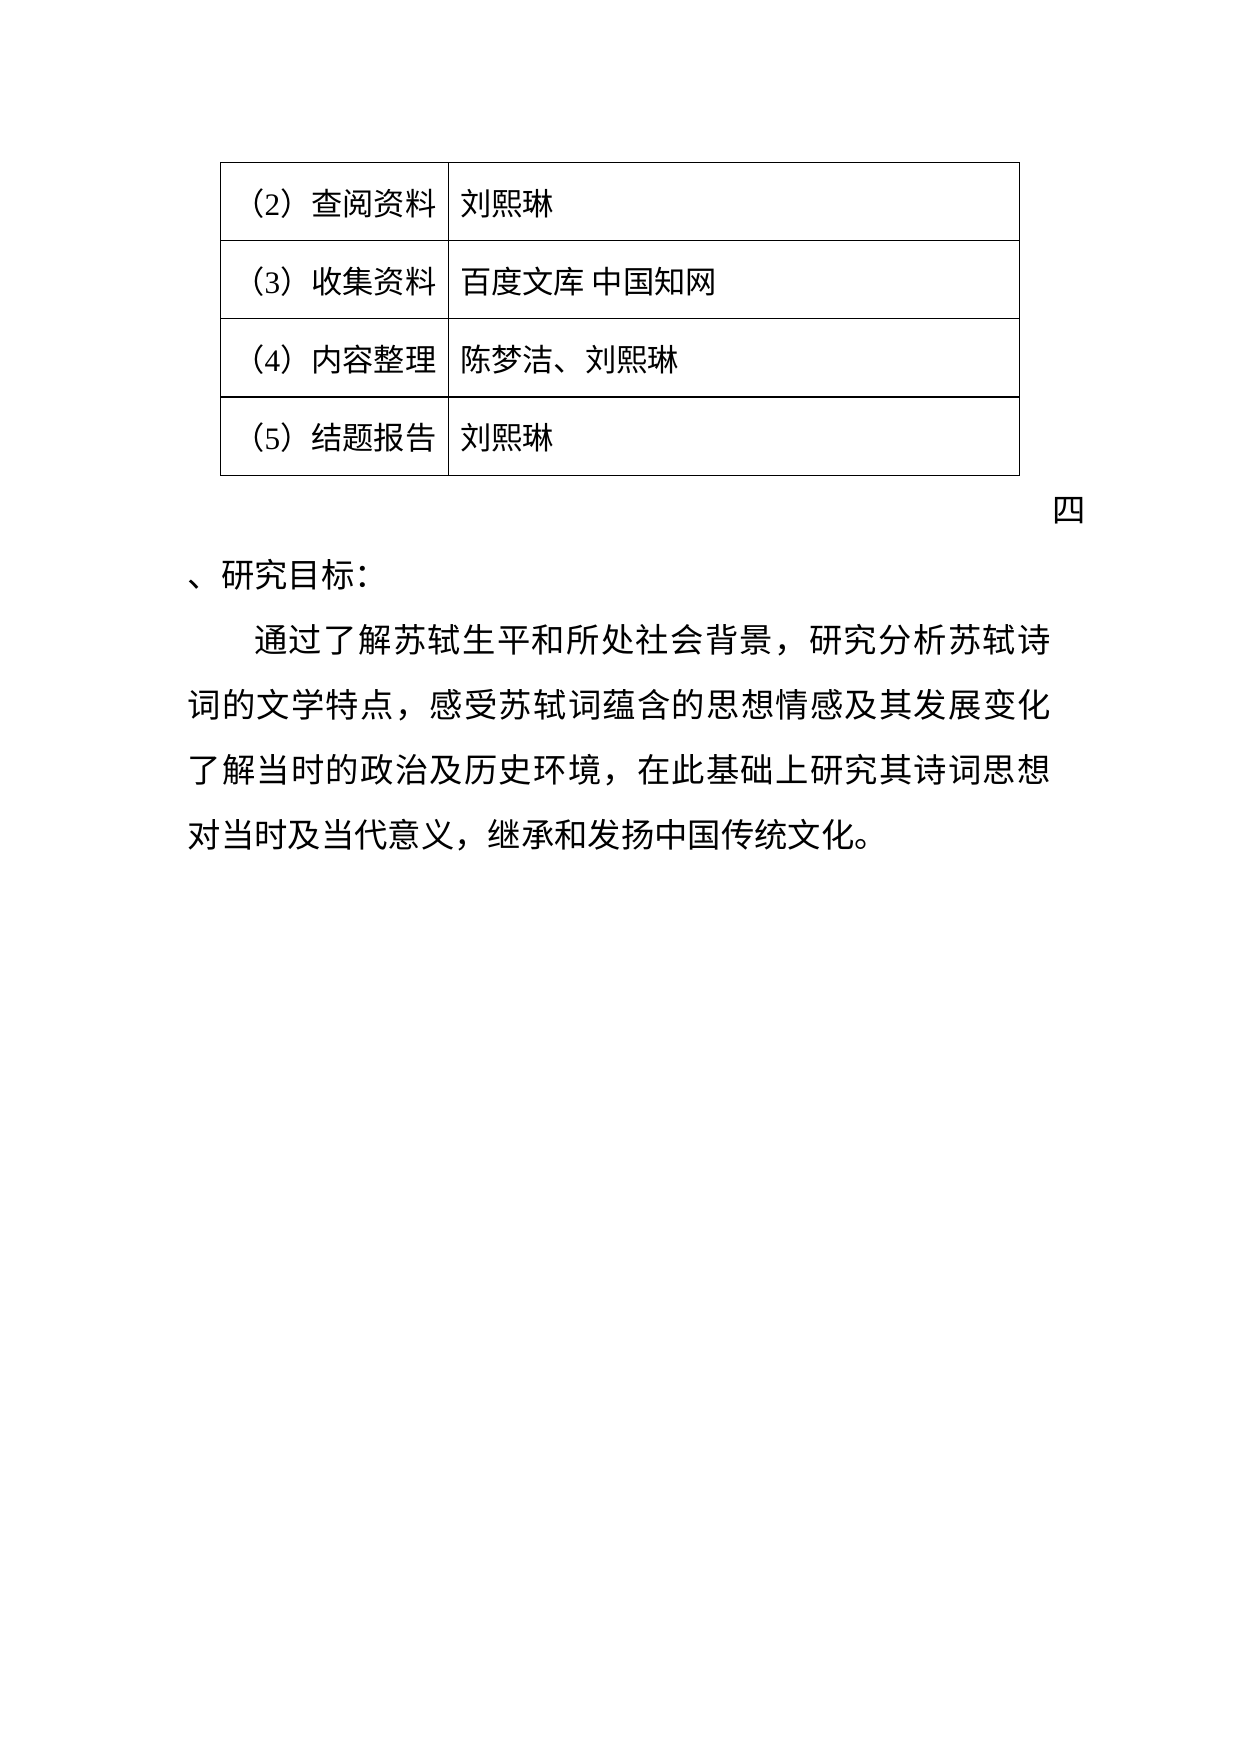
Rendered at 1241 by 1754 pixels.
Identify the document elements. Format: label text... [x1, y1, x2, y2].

table_cell （5）结题报告 [221, 398, 448, 474]
table_cell 刘熙琳 [449, 398, 1019, 474]
table_cell （3）收集资料 [221, 241, 448, 318]
table_cell （4）内容整理 [221, 319, 448, 396]
table_cell 百度文库 中国知网 [449, 241, 1019, 318]
list 四、研究目标： [187, 476, 1053, 606]
table_cell （2）查阅资料 [221, 163, 448, 240]
text 通过了解苏轼生平和所处社会背景，研究分析苏轼诗词的文学特点，感受苏轼词蕴含的思想情感及其发展变化，了解当时的政治及历史环境，在此基础上研究其诗词思想对当时及当代意义，继承和发扬中国传统文化。 [187, 606, 1053, 866]
table_cell 刘熙琳 [449, 163, 1019, 240]
table_cell 陈梦洁、刘熙琳 [449, 319, 1019, 396]
